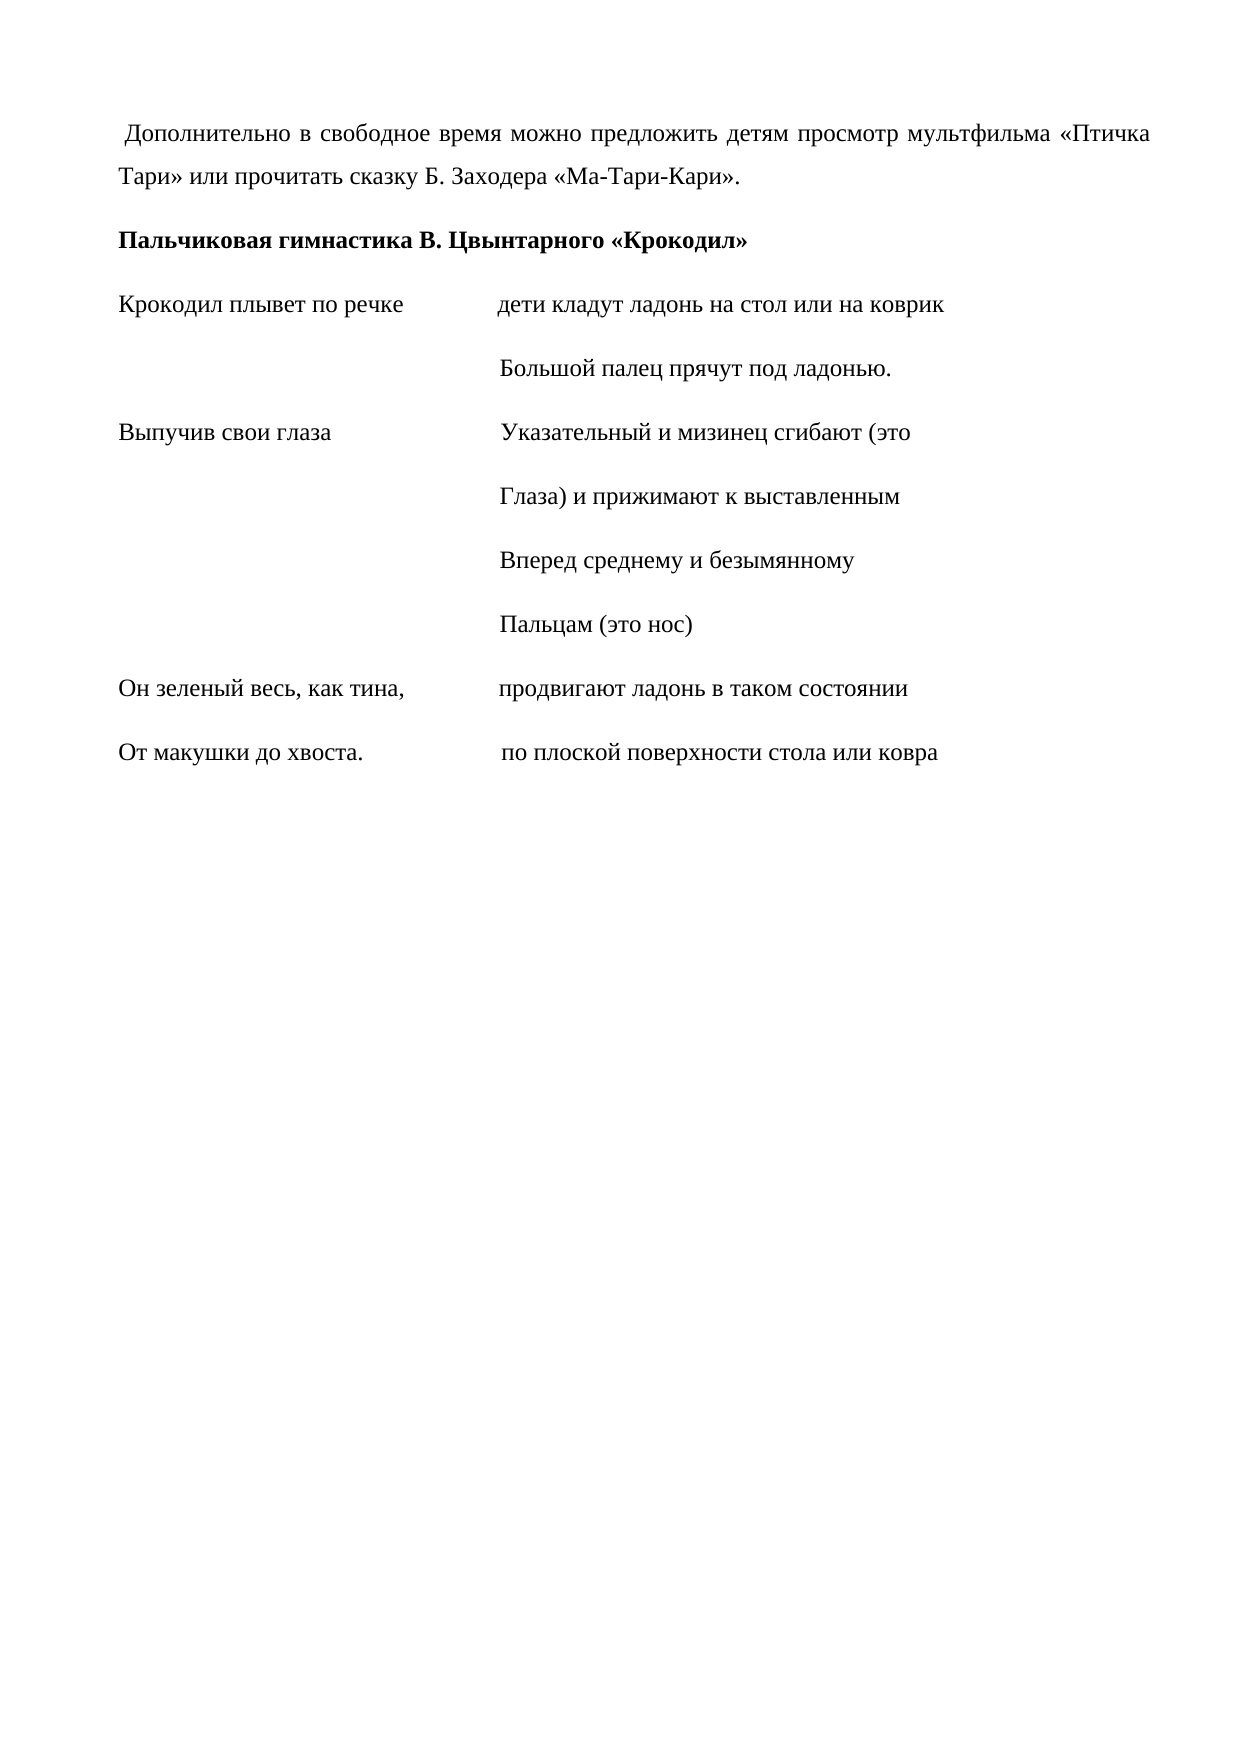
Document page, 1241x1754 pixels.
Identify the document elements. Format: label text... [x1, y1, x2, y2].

text Крокодил плывет по речке дети кладут ладонь на стол или на коврик [118, 289, 1152, 318]
text Выпучив свои глаза Указательный и мизинец сгибают (это [118, 417, 1152, 446]
text От макушки до хвоста. по плоской поверхности стола или ковра [118, 737, 1152, 766]
text Пальчиковая гимнастика В. Цвынтарного «Крокодил» [118, 225, 1152, 254]
text Глаза) и прижимают к выставленным [118, 481, 1152, 510]
text Дополнительно в свободное время можно предложить детям просмотр мультфильма «Птичка Тари» или прочитать сказку Б. Заходера «Ма-Тари-Кари». [118, 118, 1152, 190]
text Большой палец прячут под ладонью. [118, 353, 1152, 382]
text Он зеленый весь, как тина, продвигают ладонь в таком состоянии [118, 673, 1152, 702]
text Вперед среднему и безымянному [118, 545, 1152, 574]
text Пальцам (это нос) [118, 609, 1152, 638]
